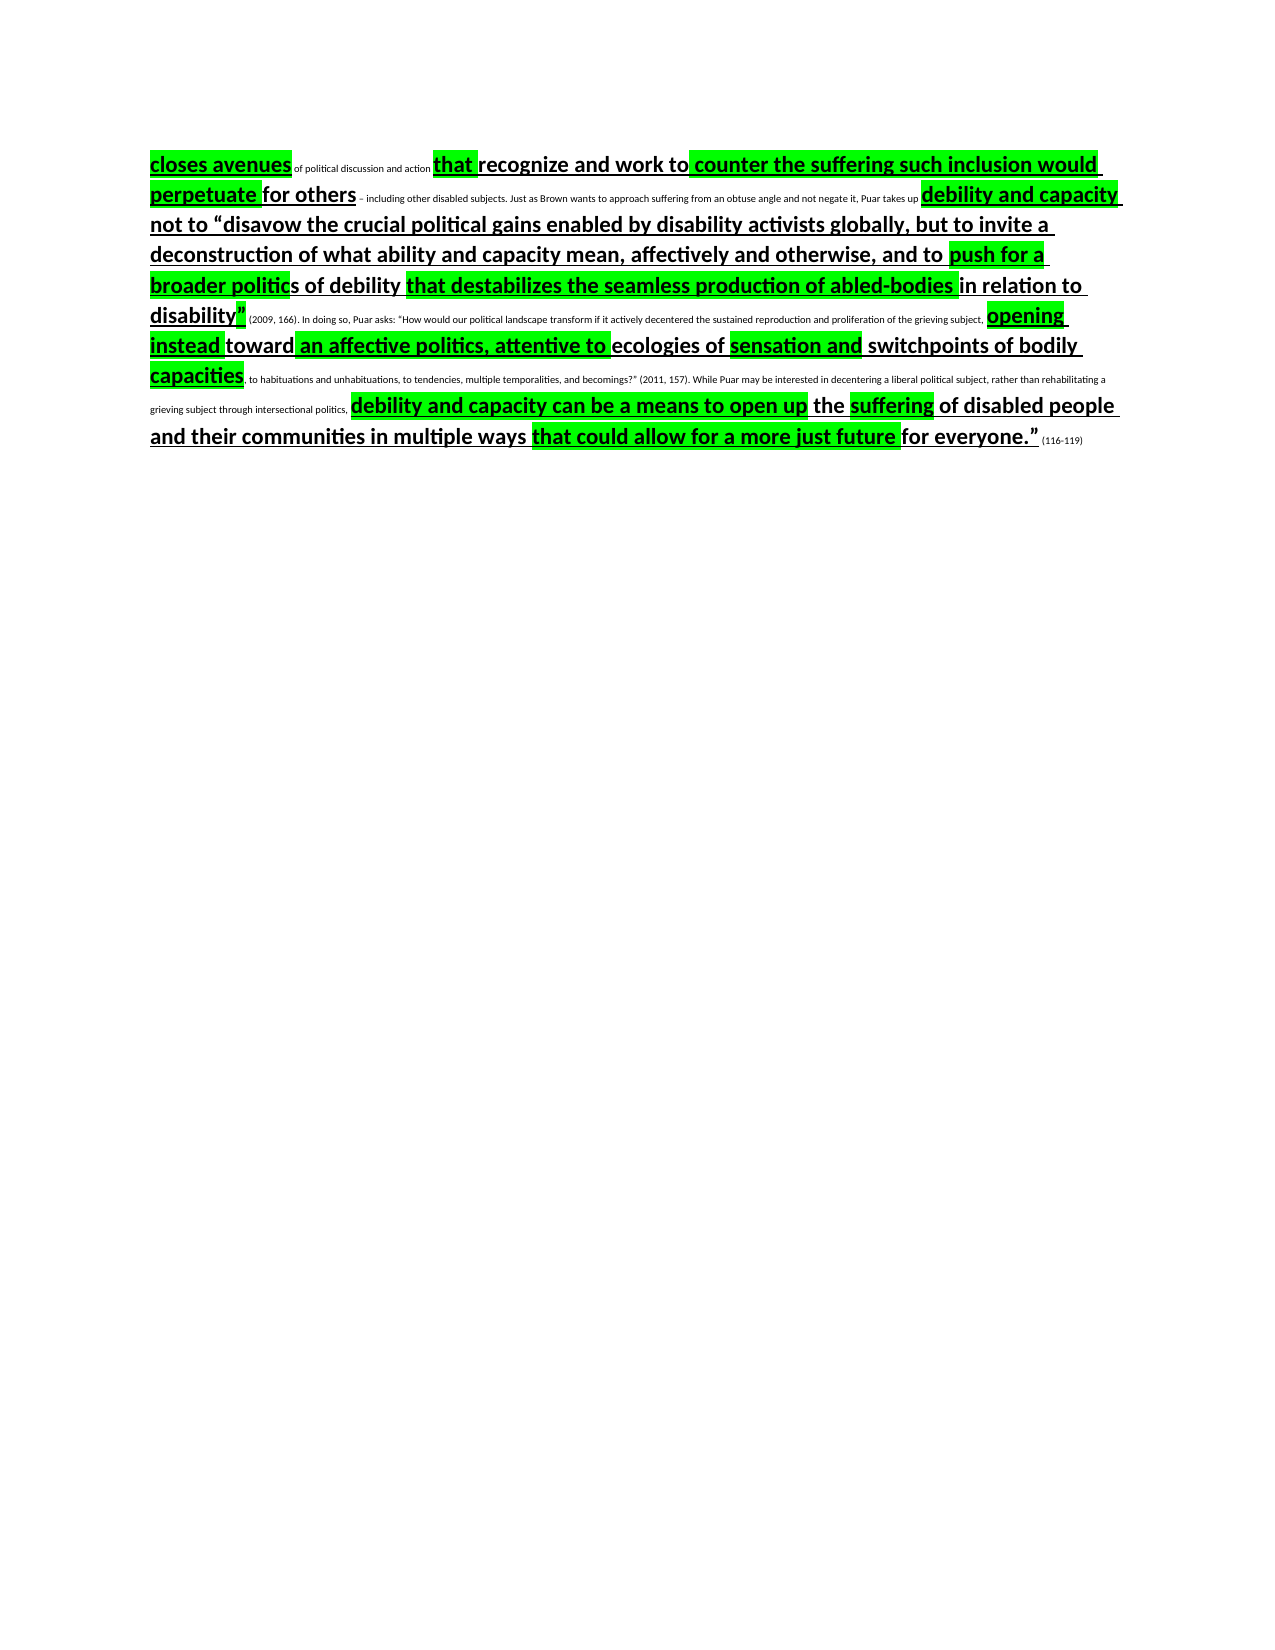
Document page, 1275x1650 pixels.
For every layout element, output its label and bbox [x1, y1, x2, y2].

text [150, 150, 1125, 450]
